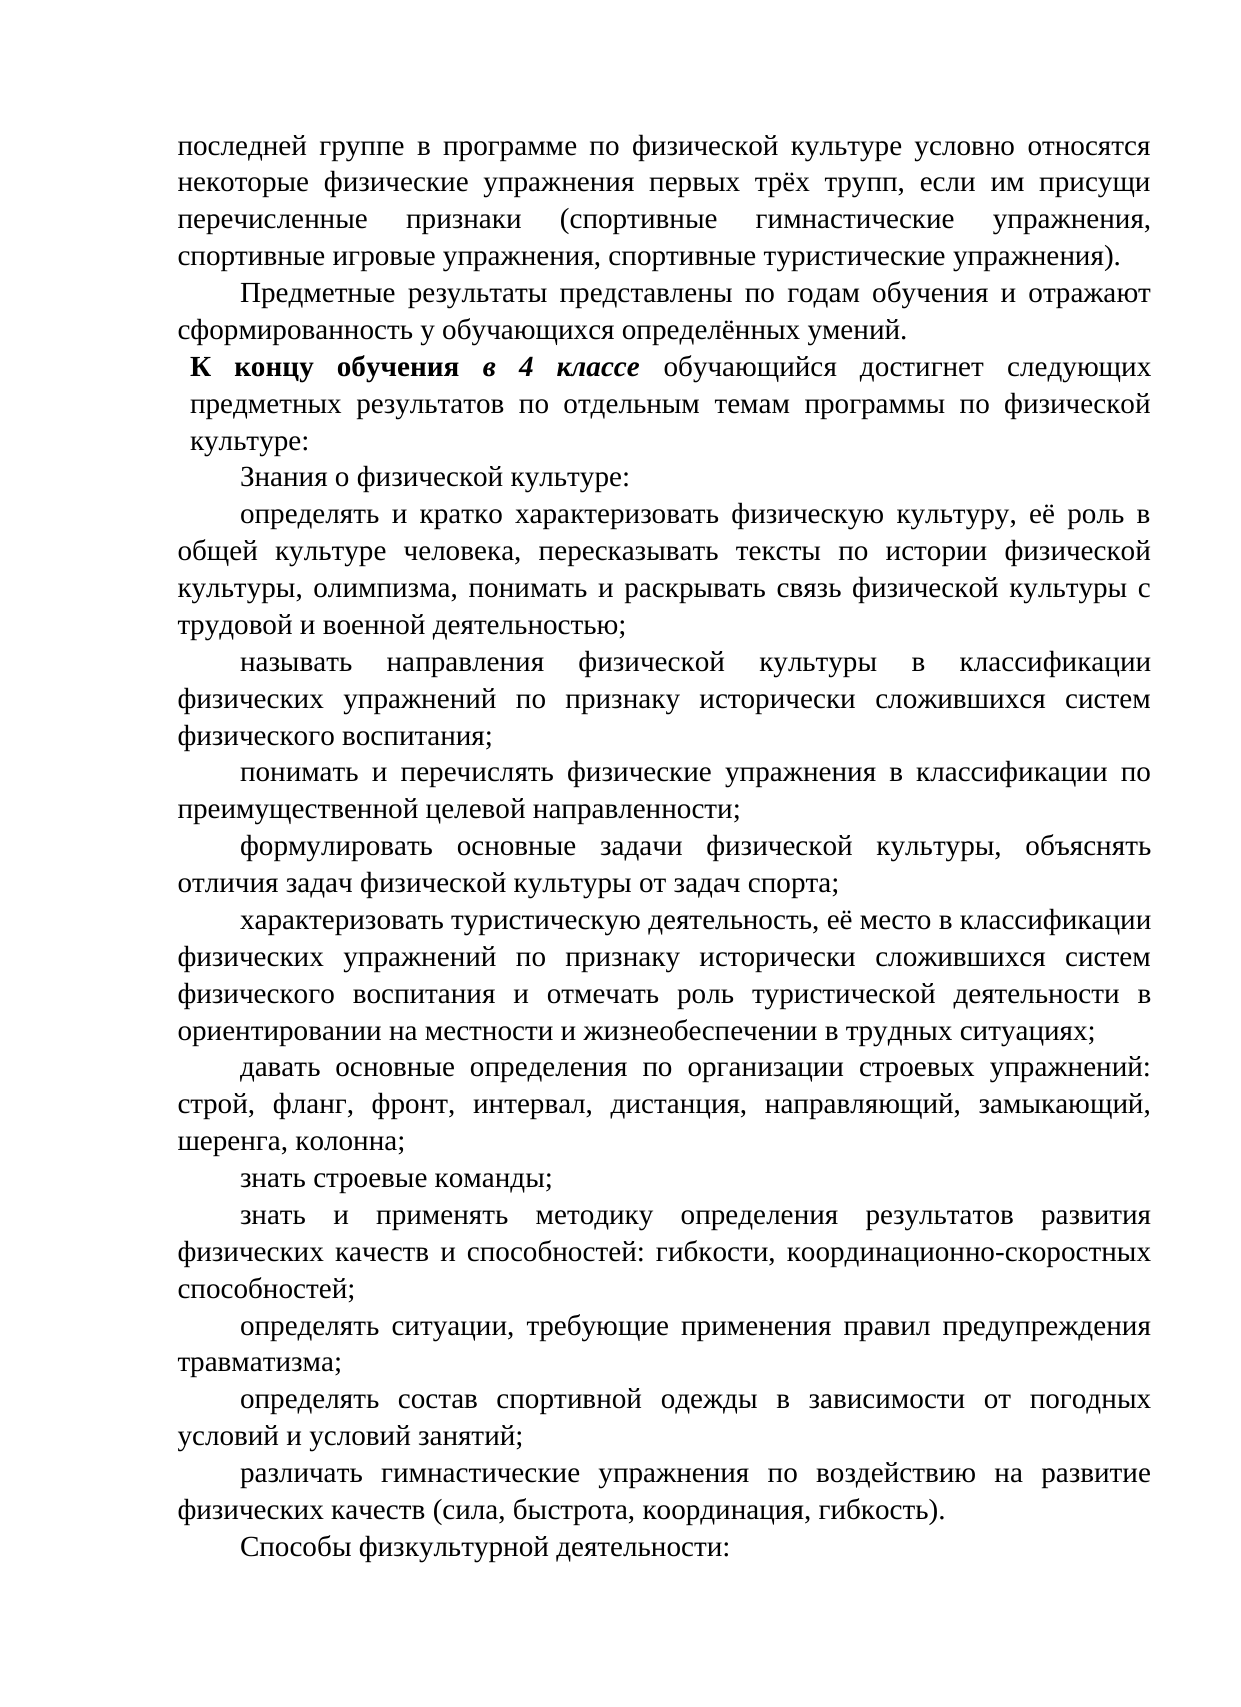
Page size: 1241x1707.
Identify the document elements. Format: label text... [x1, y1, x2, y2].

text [177, 128, 1152, 272]
text называть направления физической культуры в классификации физических упражнений по признаку исторически сложившихся систем физического воспитания; [177, 644, 1152, 751]
text К концу обучения в 4 классе обучающийся достигнет следующих предметных результатов по отдельным темам программы по физической культуре: [190, 349, 1152, 456]
text различать гимнастические упражнения по воздействию на развитие физических качеств (сила, быстрота, координация, гибкость). [177, 1455, 1152, 1526]
text Знания о физической культуре: [177, 459, 1152, 493]
text знать и применять методику определения результатов развития физических качеств и способностей: гибкости, координационно-скоростных способностей; [177, 1197, 1152, 1304]
text Предметные результаты представлены по годам обучения и отражают сформированность у обучающихся определённых умений. [177, 275, 1152, 346]
text знать строевые команды; [177, 1160, 1152, 1194]
text определять состав спортивной одежды в зависимости от погодных условий и условий занятий; [177, 1381, 1152, 1452]
text определять и кратко характеризовать физическую культуру, её роль в общей культуре человека, пересказывать тексты по истории физической культуры, олимпизма, понимать и раскрывать связь физической культуры с трудовой и военной деятельностью; [177, 496, 1152, 641]
text понимать и перечислять физические упражнения в классификации по преимущественной целевой направленности; [177, 754, 1152, 825]
text давать основные определения по организации строевых упражнений: строй, фланг, фронт, интервал, дистанция, направляющий, замыкающий, шеренга, колонна; [177, 1049, 1152, 1157]
text формулировать основные задачи физической культуры, объяснять отличия задач физической культуры от задач спорта; [177, 828, 1152, 899]
text характеризовать туристическую деятельность, её место в классификации физических упражнений по признаку исторически сложившихся систем физического воспитания и отмечать роль туристической деятельности в ориентировании на местности и жизнеобеспечении в трудных ситуациях; [177, 902, 1152, 1046]
text определять ситуации, требующие применения правил предупреждения травматизма; [177, 1308, 1152, 1378]
text Способы физкультурной деятельности: [177, 1529, 1152, 1562]
